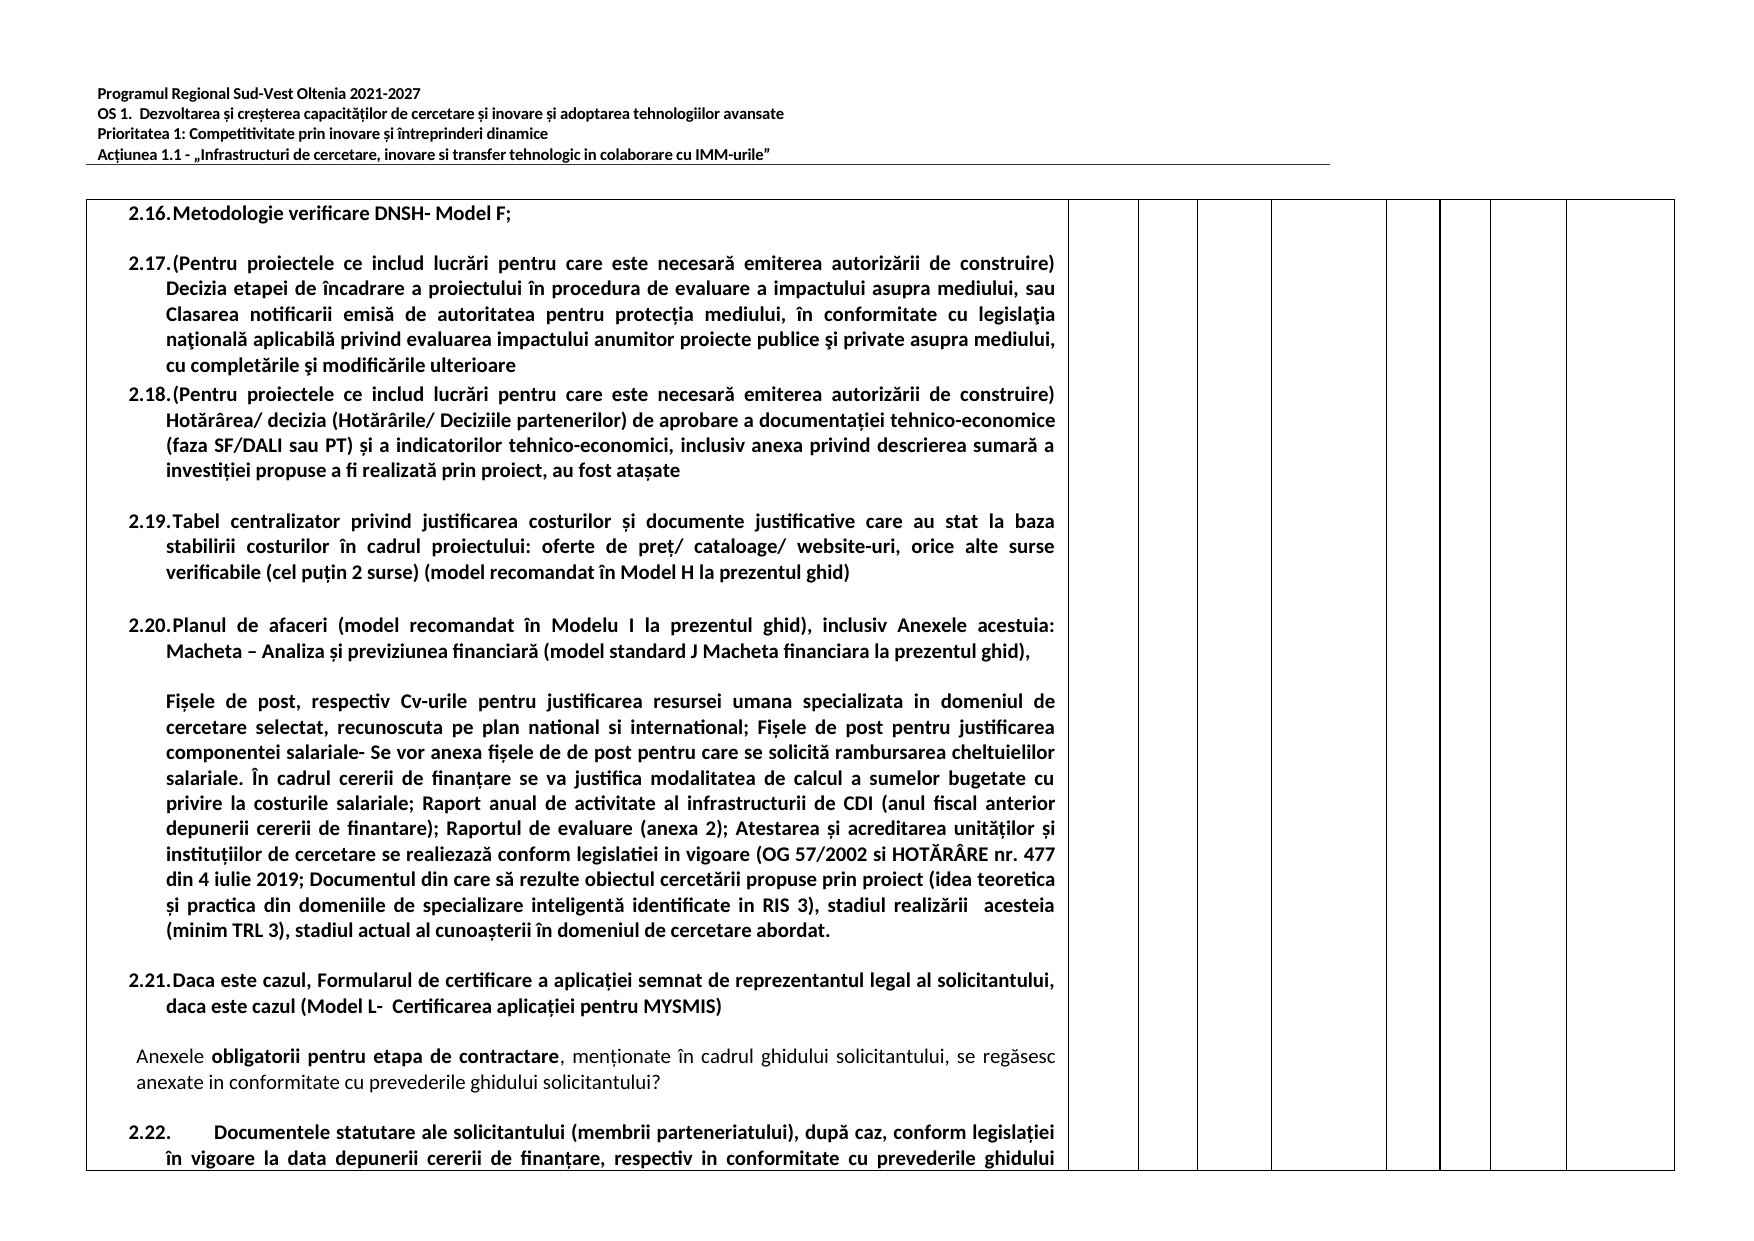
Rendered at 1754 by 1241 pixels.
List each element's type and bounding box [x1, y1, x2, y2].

table_cell [1069, 200, 1138, 1170]
table_cell [1441, 200, 1490, 1170]
table_cell [1387, 200, 1439, 1170]
table_cell [1139, 200, 1197, 1170]
table_cell [1567, 200, 1674, 1170]
table_cell [1491, 200, 1566, 1170]
table_cell [1272, 200, 1386, 1170]
table_cell [1198, 200, 1271, 1170]
table_cell [87, 200, 1068, 1170]
